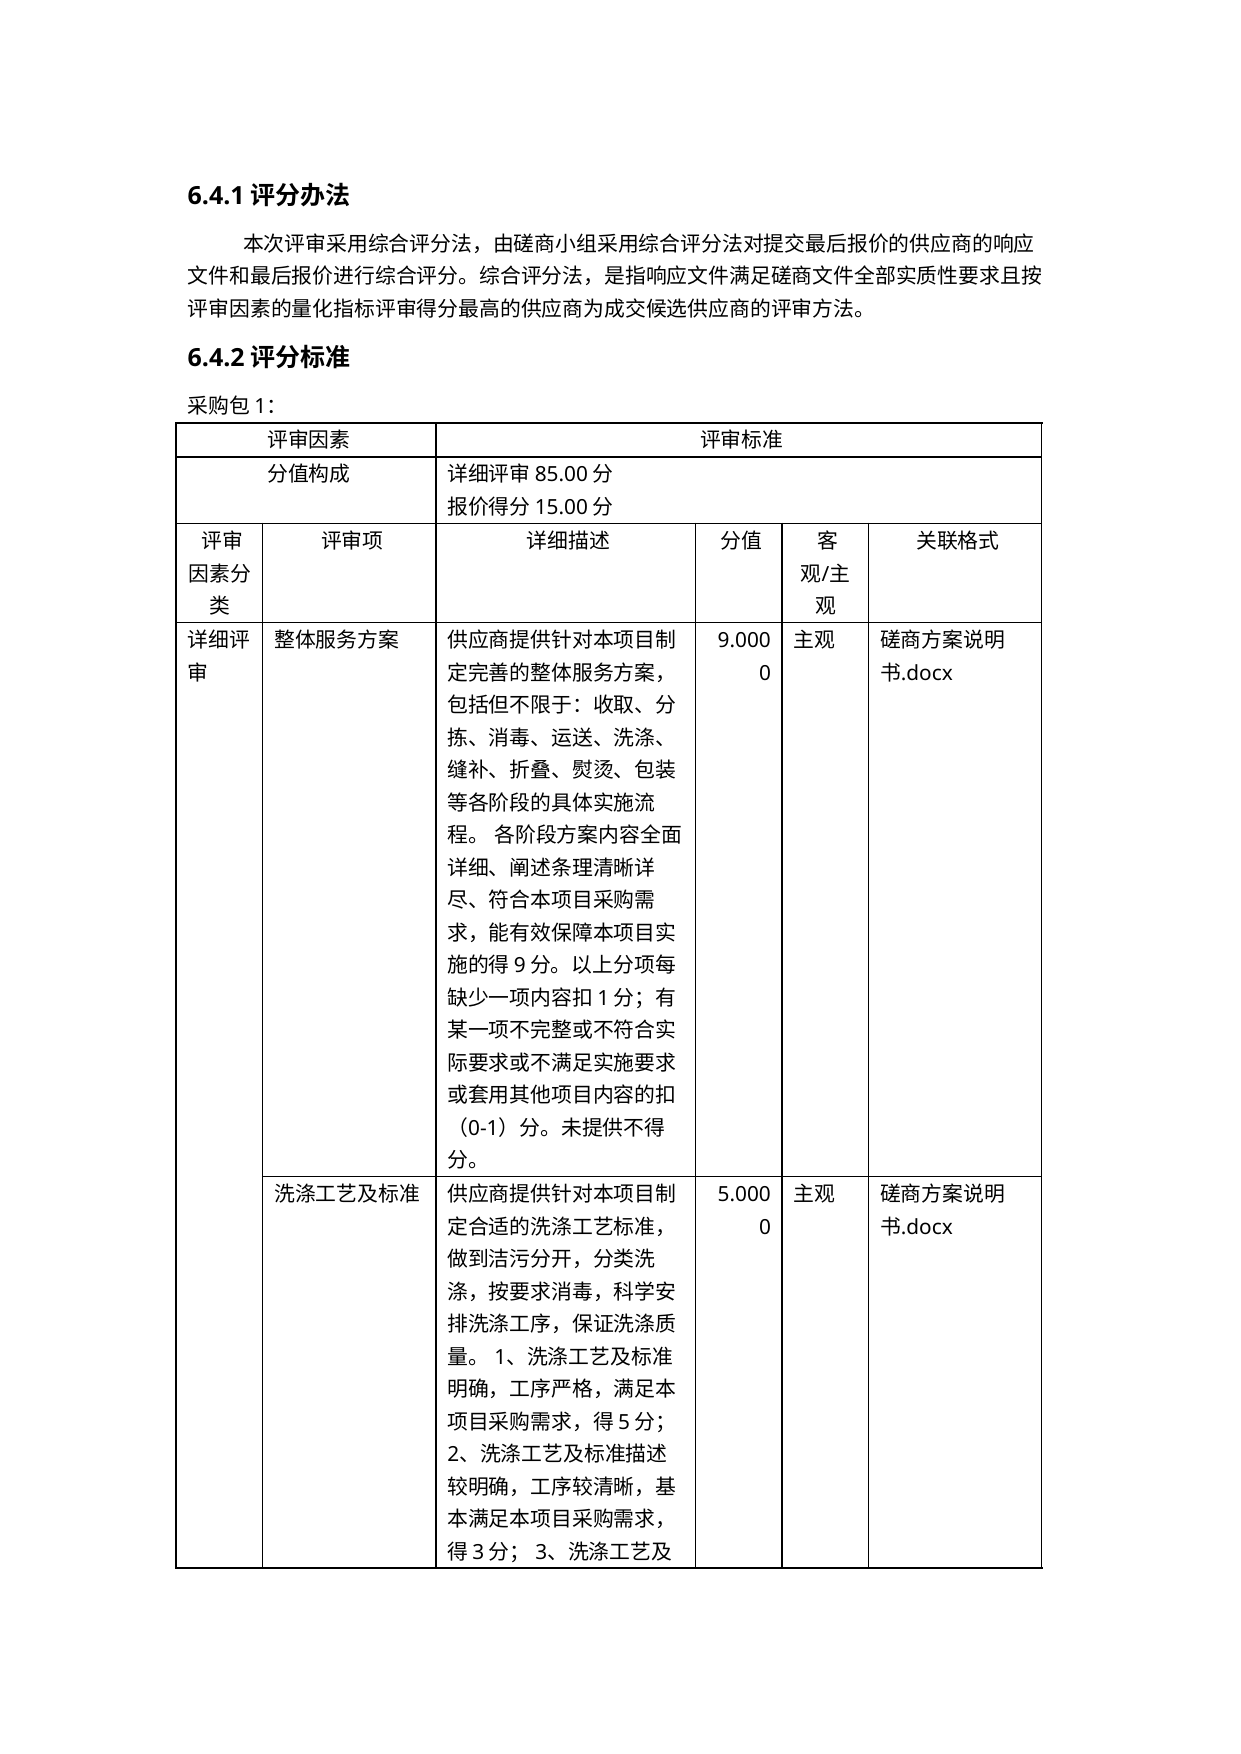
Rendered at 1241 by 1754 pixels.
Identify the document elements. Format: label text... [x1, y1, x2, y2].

table_cell 洗涤工艺及标准 [263, 1177, 435, 1567]
text 采购包1： [187, 389, 1053, 422]
table_cell 磋商方案说明书.docx [869, 623, 1041, 1176]
text 6.4.1评分办法 [187, 162, 1053, 227]
table_cell 分值 [696, 524, 781, 622]
table_cell 评审项 [263, 524, 435, 622]
table_header 评审标准 [437, 424, 1041, 456]
table_cell 详细评审 [177, 623, 262, 1567]
table_cell 详细评审85.00分 报价得分15.00分 [437, 458, 1041, 523]
table_cell 磋商方案说明书.docx [869, 1177, 1041, 1567]
table_cell 整体服务方案 [263, 623, 435, 1176]
table_cell 主观 [783, 1177, 868, 1567]
table_cell 5.0000 [696, 1177, 781, 1567]
table_cell 主观 [783, 623, 868, 1176]
table_cell 评审因素分类 [177, 524, 262, 622]
table_cell 客观/主观 [783, 524, 868, 622]
table_header 评审因素 [177, 424, 435, 456]
table_cell 9.0000 [696, 623, 781, 1176]
table_cell 详细描述 [437, 524, 695, 622]
text 本次评审采用综合评分法，由磋商小组采用综合评分法对提交最后报价的供应商的响应文件和最后报价进行综合评分。综合评分法，是指响应文件满足磋商文件全部实质性要求且按评审因素的量化指标评审得分最高的供应商为成交候选供应商的评审方法。 [187, 227, 1053, 324]
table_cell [437, 1177, 695, 1567]
table_cell 分值构成 [177, 458, 435, 523]
text 6.4.2评分标准 [187, 324, 1053, 389]
table_cell 关联格式 [869, 524, 1041, 622]
table_cell 供应商提供针对本项目制定完善的整体服务方案，包括但不限于：收取、分拣、消毒、运送、洗涤、缝补、折叠、熨烫、包装等各阶段的具体实施流程。 各阶段方案内容全面详细、阐述条理清晰详尽、符合本项目采购需求，能有效保障本项目实施的得9分。以上分项每缺少一项内容扣1分；有某一项不完整或不符合实际要求或不满足实施要求或套用其他项目内容的扣（0-1）分。未提供不得分。 [437, 623, 695, 1176]
